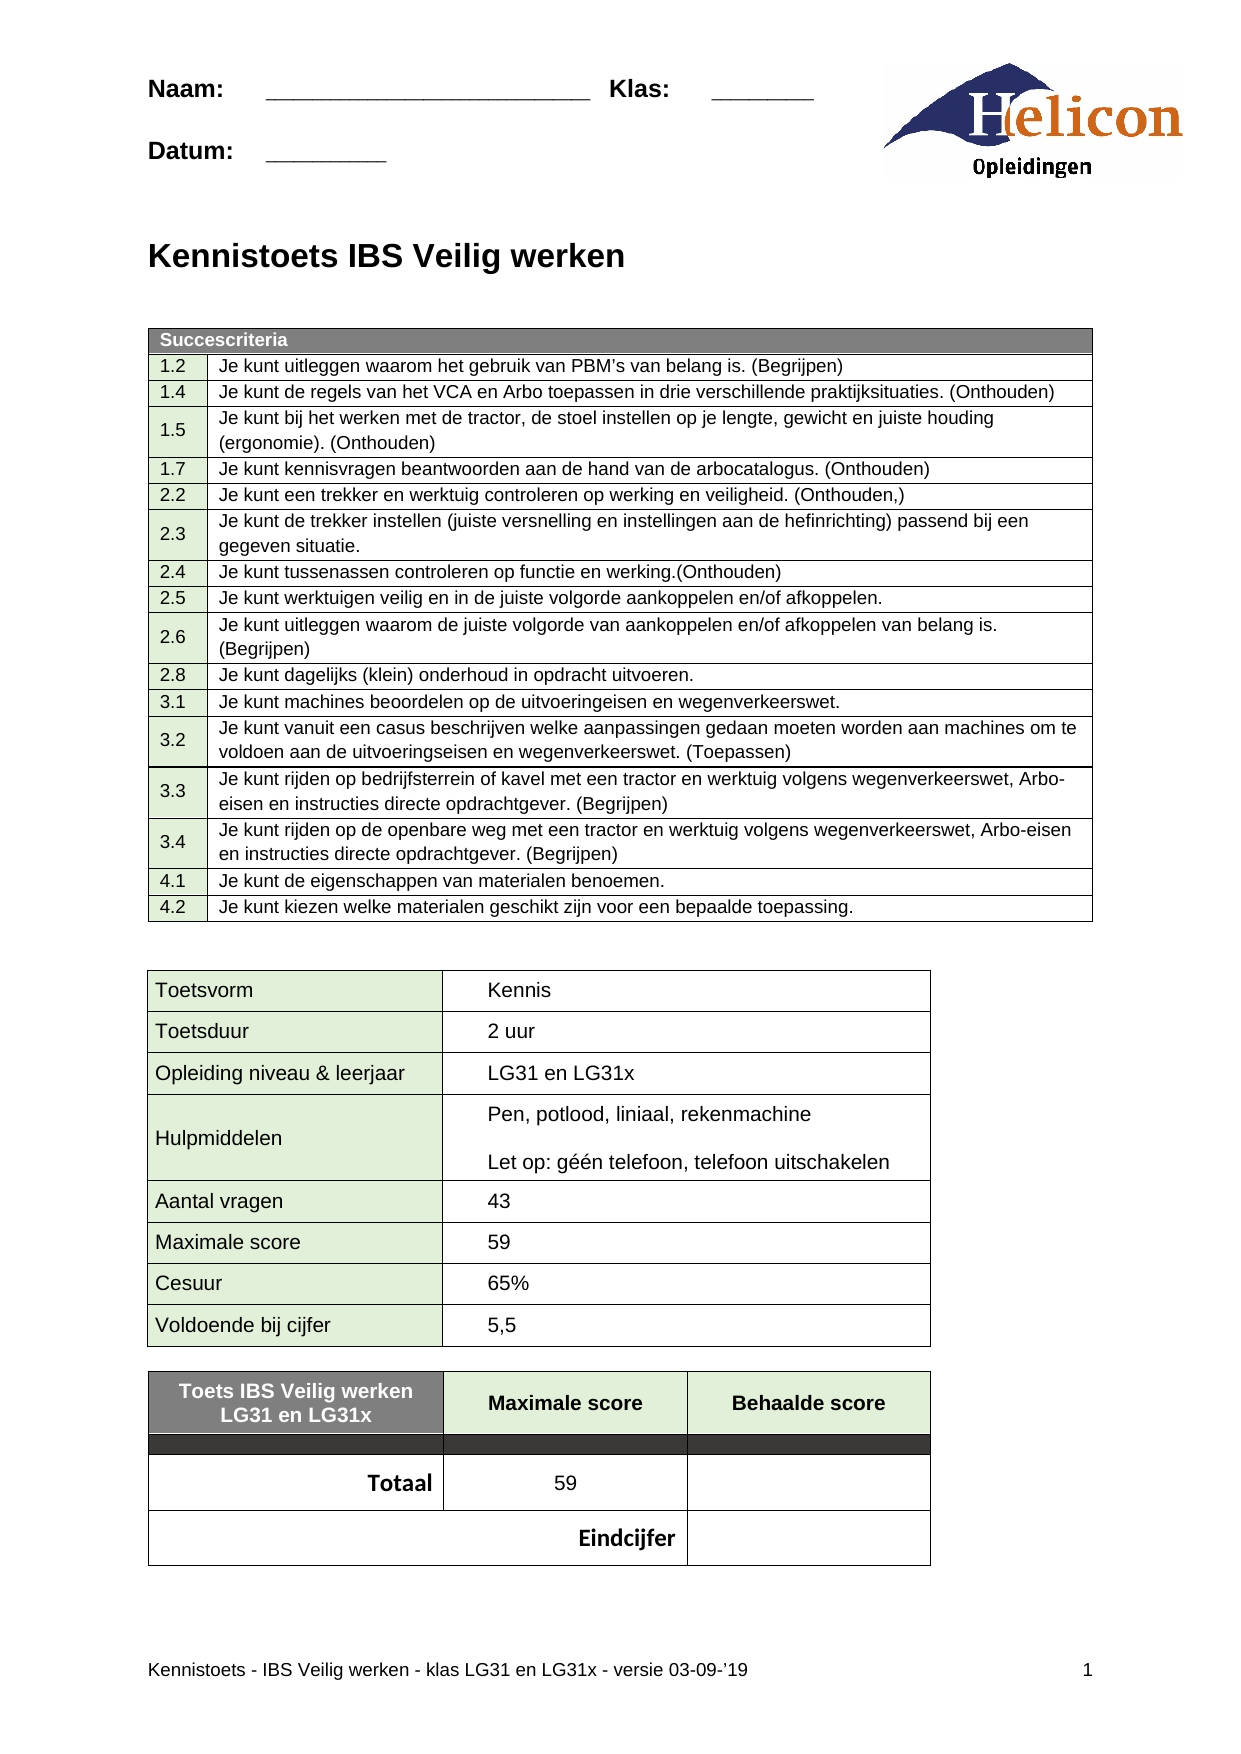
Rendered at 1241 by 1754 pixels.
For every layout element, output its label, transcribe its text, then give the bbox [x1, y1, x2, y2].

table_cell LG31 en LG31x [443, 1053, 930, 1094]
table_header Maximale score [444, 1372, 687, 1433]
table_cell Hulpmiddelen [148, 1095, 442, 1180]
table_cell Je kunt bij het werken met de tractor, de stoel instellen op je lengte, gewicht en juiste houding (ergonomie). (Onthouden) [208, 407, 1092, 457]
table_cell Je kunt vanuit een casus beschrijven welke aanpassingen gedaan moeten worden aan machines om te voldoen aan de uitvoeringseisen en wegenverkeerswet. (Toepassen) [208, 717, 1092, 766]
table_cell 1.5 [149, 407, 207, 457]
table_cell Je kunt kennisvragen beantwoorden aan de hand van de arbocatalogus. (Onthouden) [208, 458, 1092, 483]
table_cell 2.5 [149, 587, 207, 612]
table_cell 4.2 [149, 896, 207, 921]
table_cell [688, 1435, 930, 1454]
table_cell Je kunt tussenassen controleren op functie en werking.(Onthouden) [208, 561, 1092, 586]
table_cell Je kunt kiezen welke materialen geschikt zijn voor een bepaalde toepassing. [208, 896, 1092, 921]
table_cell 3.1 [149, 690, 207, 716]
text Kennistoets IBS Veilig werken [148, 236, 1092, 275]
table_cell Eindcijfer [149, 1511, 687, 1565]
table_cell Pen, potlood, liniaal, rekenmachine Let op: géén telefoon, telefoon uitschakelen [443, 1095, 930, 1180]
table_cell 3.4 [149, 819, 207, 868]
table_cell Voldoende bij cijfer [148, 1305, 442, 1346]
table_cell 4.1 [149, 869, 207, 894]
table_cell 5,5 [443, 1305, 930, 1346]
table_cell Toetsduur [148, 1012, 442, 1052]
table_cell Je kunt rijden op bedrijfsterrein of kavel met een tractor en werktuig volgens wegenverkeerswet, Arbo-eisen en instructies directe opdrachtgever. (Begrijpen) [208, 768, 1092, 817]
table_header Kennis [443, 971, 930, 1011]
table_header Toets IBS Veilig werken LG31 en LG31x [149, 1372, 443, 1433]
table_cell Je kunt een trekker en werktuig controleren op werking en veiligheid. (Onthouden,) [208, 484, 1092, 509]
table_cell Maximale score [148, 1223, 442, 1263]
table_cell Je kunt uitleggen waarom het gebruik van PBM’s van belang is. (Begrijpen) [208, 355, 1092, 380]
table_cell Je kunt de trekker instellen (juiste versnelling en instellingen aan de hefinrichting) passend bij een gegeven situatie. [208, 510, 1092, 560]
table_header Toetsvorm [148, 971, 442, 1011]
table_cell 3.2 [149, 717, 207, 766]
table_cell 65% [443, 1264, 930, 1304]
table_cell 2.3 [149, 510, 207, 560]
table_cell 43 [443, 1181, 930, 1222]
table_header Behaalde score [688, 1372, 930, 1433]
table_cell 59 [443, 1223, 930, 1263]
table_cell Je kunt werktuigen veilig en in de juiste volgorde aankoppelen en/of afkoppelen. [208, 587, 1092, 612]
table_cell 1.4 [149, 381, 207, 406]
table_cell [688, 1511, 930, 1565]
table_cell [149, 1435, 443, 1454]
table_cell 59 [444, 1455, 687, 1510]
table_cell Totaal [149, 1455, 443, 1510]
table_cell 1.7 [149, 458, 207, 483]
table_cell 2.8 [149, 664, 207, 689]
table_cell [688, 1455, 930, 1510]
table_cell Aantal vragen [148, 1181, 442, 1222]
table_cell 1.2 [149, 355, 207, 380]
table_cell 2 uur [443, 1012, 930, 1052]
table_cell Je kunt de eigenschappen van materialen benoemen. [208, 869, 1092, 894]
table_cell Je kunt de regels van het VCA en Arbo toepassen in drie verschillende praktijksituaties. (Onthouden) [208, 381, 1092, 406]
table_cell 2.2 [149, 484, 207, 509]
table_header Succescriteria [149, 329, 1092, 353]
table_cell 2.6 [149, 613, 207, 663]
table_cell 3.3 [149, 768, 207, 817]
picture [883, 63, 1183, 178]
table_cell Je kunt dagelijks (klein) onderhoud in opdracht uitvoeren. [208, 664, 1092, 689]
table_cell [444, 1435, 687, 1454]
table_cell Opleiding niveau & leerjaar [148, 1053, 442, 1094]
table_cell 2.4 [149, 561, 207, 586]
table_cell Je kunt uitleggen waarom de juiste volgorde van aankoppelen en/of afkoppelen van belang is. (Begrijpen) [208, 613, 1092, 663]
table_cell Cesuur [148, 1264, 442, 1304]
table_cell Je kunt rijden op de openbare weg met een tractor en werktuig volgens wegenverkeerswet, Arbo-eisen en instructies directe opdrachtgever. (Begrijpen) [208, 819, 1092, 868]
table_cell Je kunt machines beoordelen op de uitvoeringeisen en wegenverkeerswet. [208, 690, 1092, 716]
